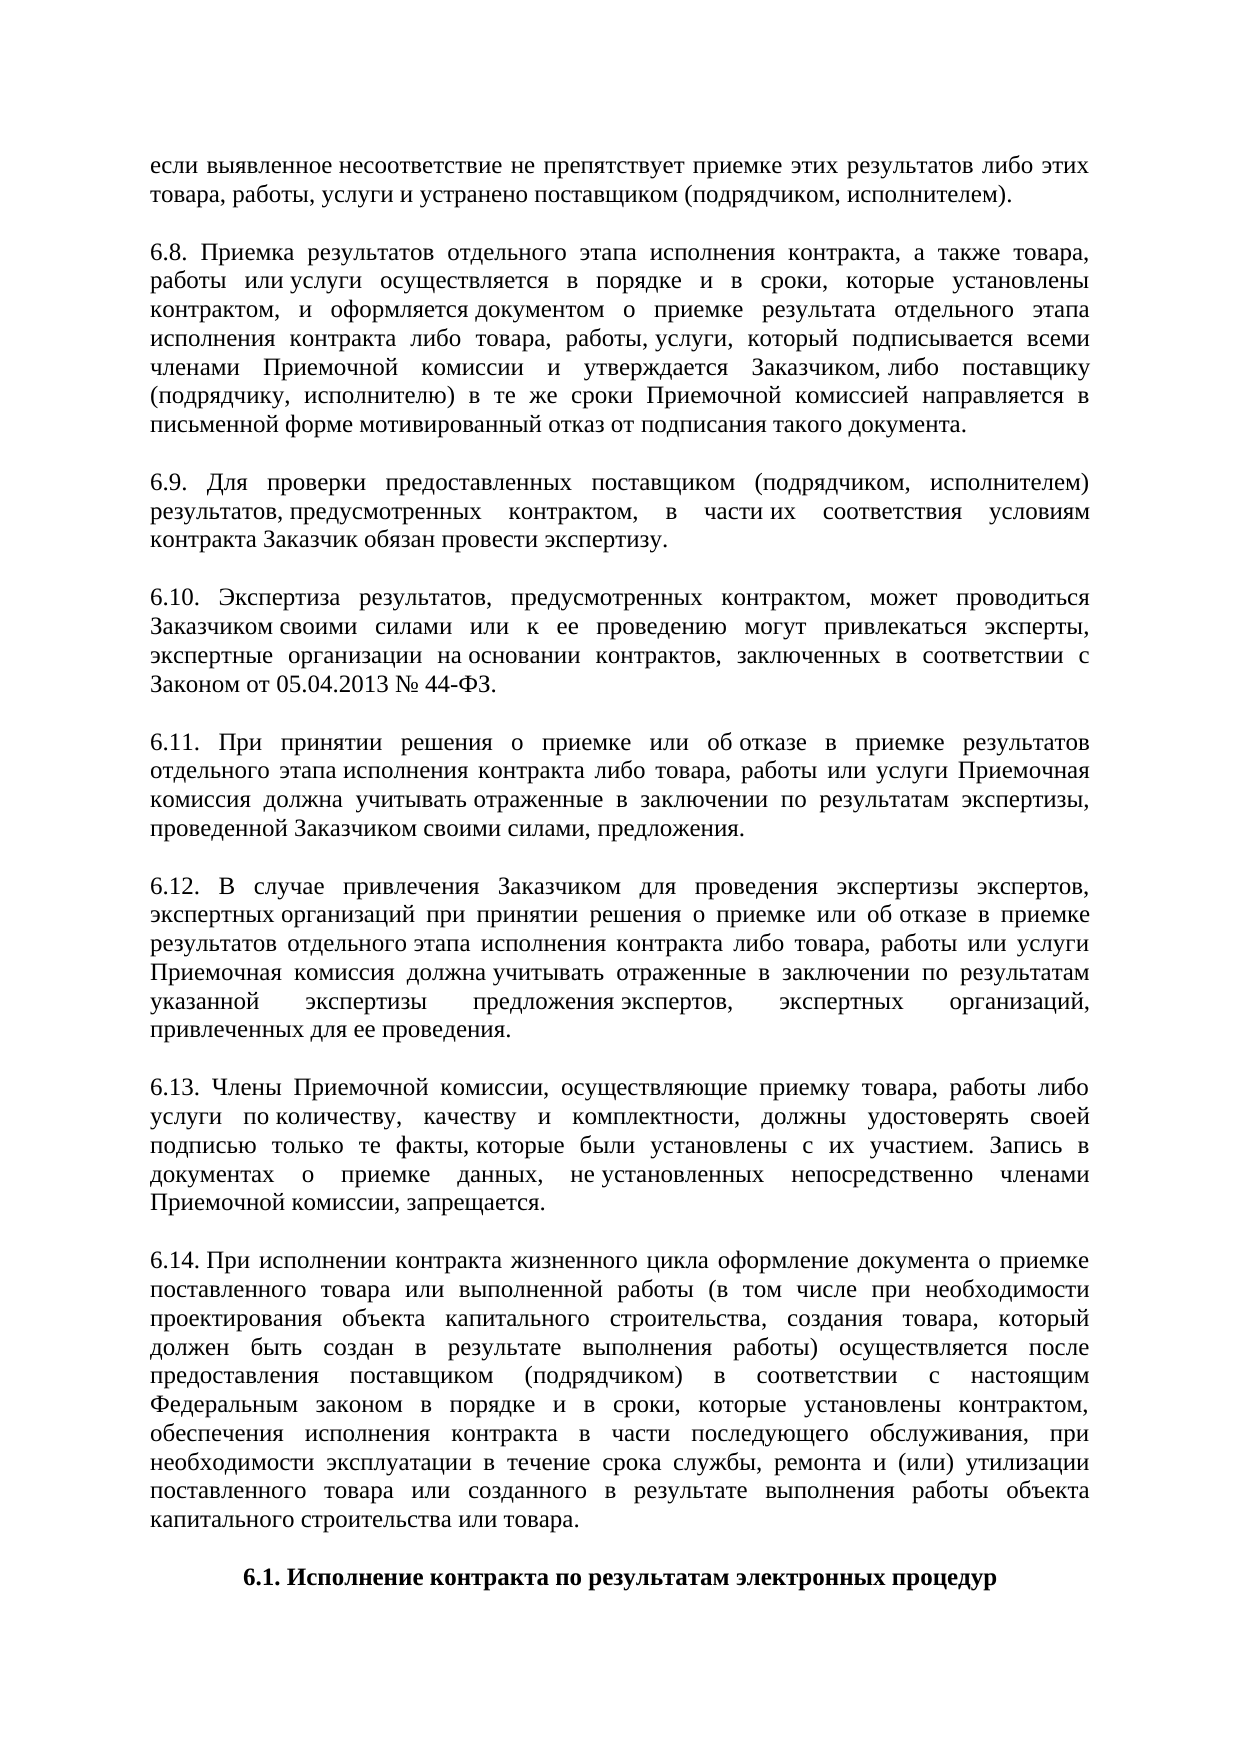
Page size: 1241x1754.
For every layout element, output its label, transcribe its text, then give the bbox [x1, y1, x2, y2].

text 6.8. Приемка результатов отдельного этапа исполнения контракта, а также товара, работы или услуги осуществляется в порядке и в сроки, которые установлены контрактом, и оформляется документом о приемке результата отдельного этапа исполнения контракта либо товара, работы, услуги, который подписывается всеми членами Приемочной комиссии и утверждается Заказчиком, либо поставщику (подрядчику, исполнителю) в те же сроки Приемочной комиссией направляется в письменной форме мотивированный отказ от подписания такого документа. [150, 237, 1090, 438]
text 6.1. Исполнение контракта по результатам электронных процедур [150, 1562, 1090, 1591]
text 6.10. Экспертиза результатов, предусмотренных контрактом, может проводиться Заказчиком своими силами или к ее проведению могут привлекаться эксперты, экспертные организации на основании контрактов, заключенных в соответствии с Законом от 05.04.2013 № 44-ФЗ. [150, 582, 1090, 697]
text 6.13. Члены Приемочной комиссии, осуществляющие приемку товара, работы либо услуги по количеству, качеству и комплектности, должны удостоверять своей подписью только те факты, которые были установлены с их участием. Запись в документах о приемке данных, не установленных непосредственно членами Приемочной комиссии, запрещается. [150, 1072, 1090, 1216]
text 6.11. При принятии решения о приемке или об отказе в приемке результатов отдельного этапа исполнения контракта либо товара, работы или услуги Приемочная комиссия должна учитывать отраженные в заключении по результатам экспертизы, проведенной Заказчиком своими силами, предложения. [150, 727, 1090, 842]
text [150, 150, 1090, 207]
text 6.9. Для проверки предоставленных поставщиком (подрядчиком, исполнителем) результатов, предусмотренных контрактом, в части их соответствия условиям контракта Заказчик обязан провести экспертизу. [150, 467, 1090, 553]
text 6.14. При исполнении контракта жизненного цикла оформление документа о приемке поставленного товара или выполненной работы (в том числе при необходимости проектирования объекта капитального строительства, создания товара, который должен быть создан в результате выполнения работы) осуществляется после предоставления поставщиком (подрядчиком) в соответствии с настоящим Федеральным законом в порядке и в сроки, которые установлены контрактом, обеспечения исполнения контракта в части последующего обслуживания, при необходимости эксплуатации в течение срока службы, ремонта и (или) утилизации поставленного товара или созданного в результате выполнения работы объекта капитального строительства или товара. [150, 1245, 1090, 1533]
text 6.12. В случае привлечения Заказчиком для проведения экспертизы экспертов, экспертных организаций при принятии решения о приемке или об отказе в приемке результатов отдельного этапа исполнения контракта либо товара, работы или услуги Приемочная комиссия должна учитывать отраженные в заключении по результатам указанной экспертизы предложения экспертов, экспертных организаций, привлеченных для ее проведения. [150, 871, 1090, 1043]
